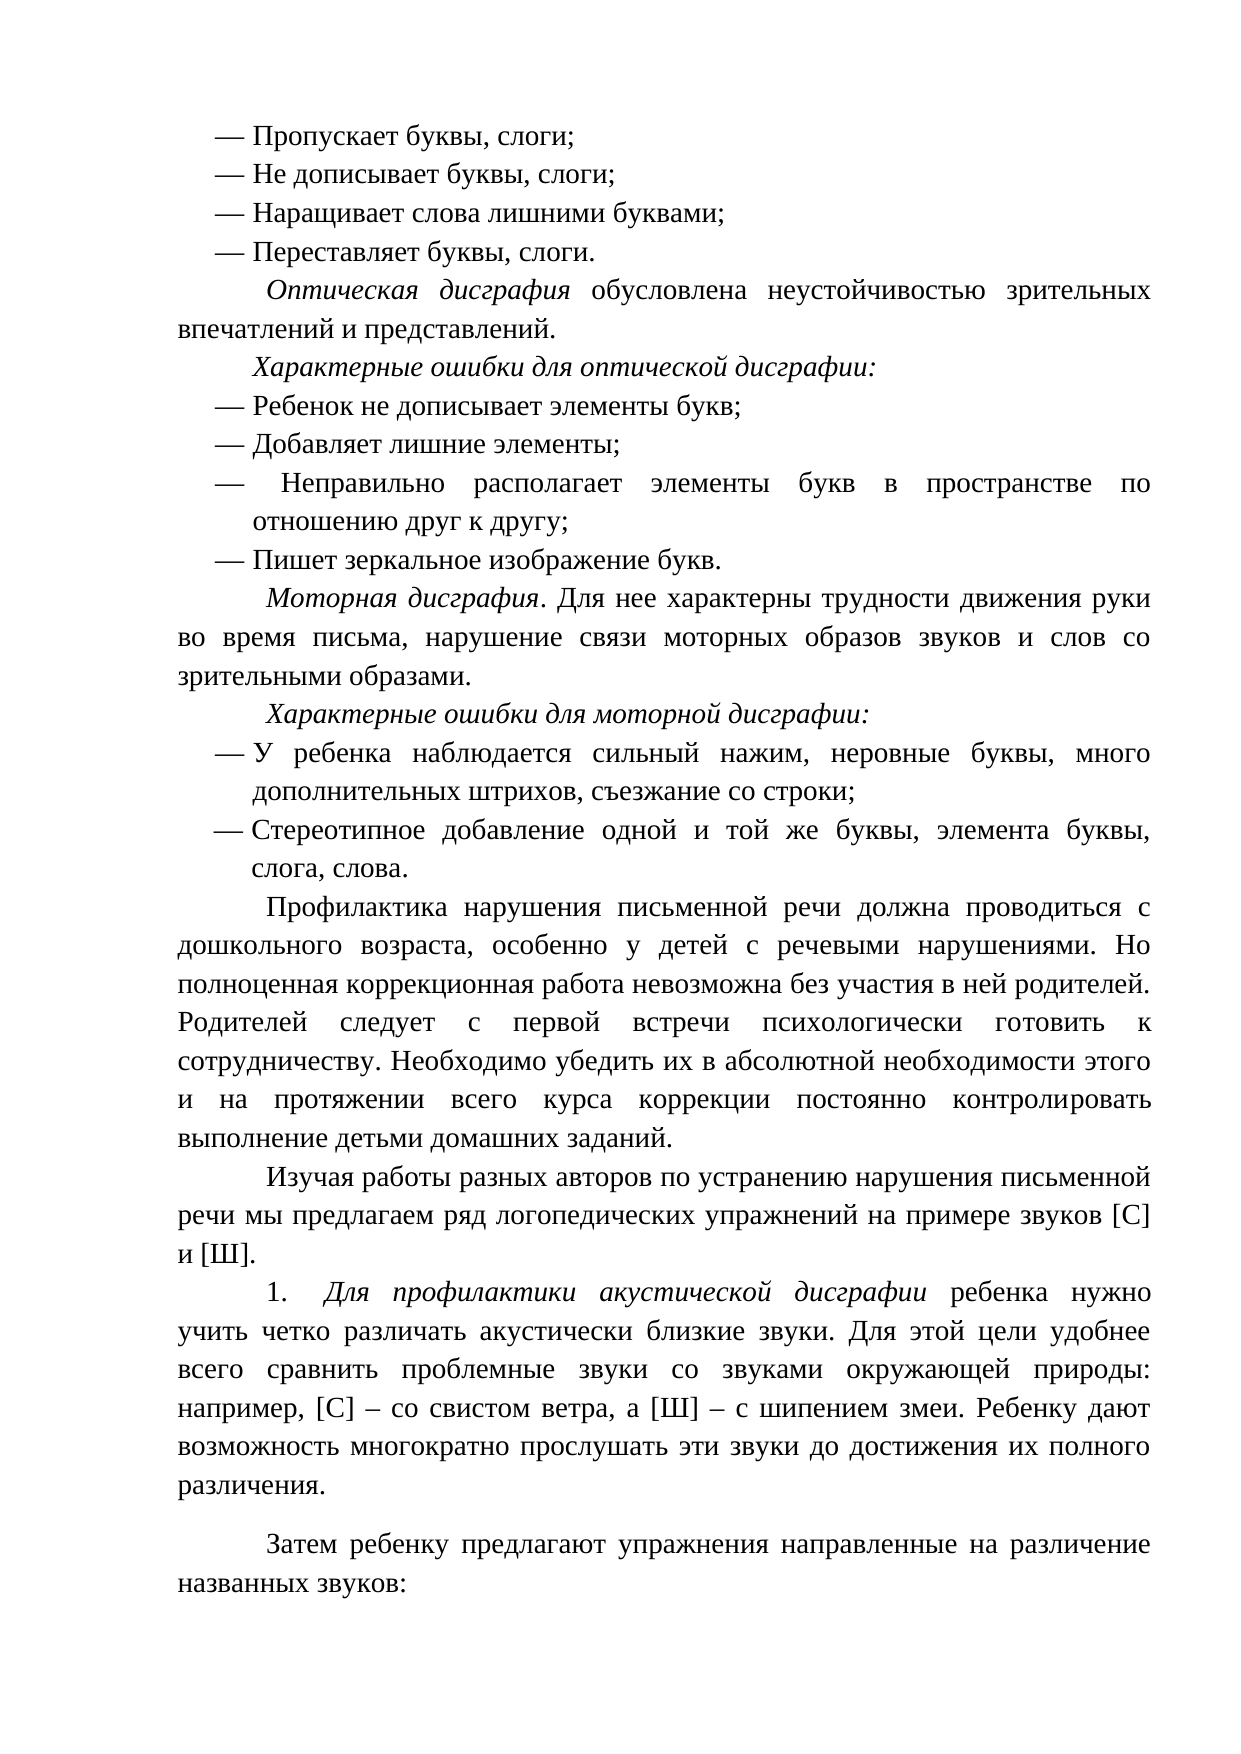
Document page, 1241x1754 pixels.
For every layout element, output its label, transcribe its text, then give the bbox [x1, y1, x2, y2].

text Затем ребенку предлагают упражнения направленные на различение названных звуков: [177, 1526, 1152, 1598]
list Стереотипное добавление одной и той же буквы, элемента буквы, слога, слова. [213, 812, 1152, 884]
list Характерные ошибки для моторной дисграфии: [177, 696, 1152, 730]
list Для профилактики акустической дисграфии ребенка нужно учить четко различать акустически близкие звуки. Для этой цели удобнее всего сравнить проблемные звуки со звуками окружающей природы: например, [С] – со свистом ветра, а [Ш] – с шипением змеи. Ребенку дают возможность многократно прослушать эти звуки до достижения их полного различения. [177, 1274, 1152, 1501]
list У ребенка наблюдается сильный нажим, неровные буквы, много дополнительных штрихов, съезжание со строки; [215, 735, 1152, 807]
list Моторная дисграфия. Для нее характерны трудности движения руки во время письма, нарушение связи моторных образов звуков и слов со зрительными образами. [177, 581, 1152, 691]
list Переставляет буквы, слоги. [215, 234, 1152, 267]
list Характерные ошибки для оптической дисграфии: [252, 349, 1152, 383]
list Добавляет лишние элементы; [215, 426, 1152, 460]
list Пишет зеркальное изображение букв. [215, 542, 1152, 576]
list Неправильно располагает элементы букв в пространстве по отношению друг к другу; [215, 465, 1152, 537]
list Ребенок не дописывает элементы букв; [215, 388, 1152, 421]
list Не дописывает буквы, слоги; [215, 157, 1152, 190]
list Пропускает буквы, слоги; [215, 118, 1152, 152]
list Изучая работы разных авторов по устранению нарушения письменной речи мы предлагаем ряд логопедических упражнений на примере звуков [С] и [Ш]. [177, 1159, 1152, 1269]
list Наращивает слова лишними буквами; [215, 195, 1152, 229]
list Профилактика нарушения письменной речи должна проводиться с дошкольного возраста, особенно у детей с речевыми нарушениями. Но полноценная коррекционная работа невозможна без участия в ней родителей. Родителей следует с первой встречи психологически готовить к сотрудничеству. Необходимо убедить их в абсолютной необходимости этого и на протяжении всего курса коррекции постоянно контролировать выполнение детьми домашних заданий. [177, 889, 1152, 1154]
list Оптическая дисграфия обусловлена неустойчивостью зрительных впечатлений и представлений. [177, 272, 1152, 344]
